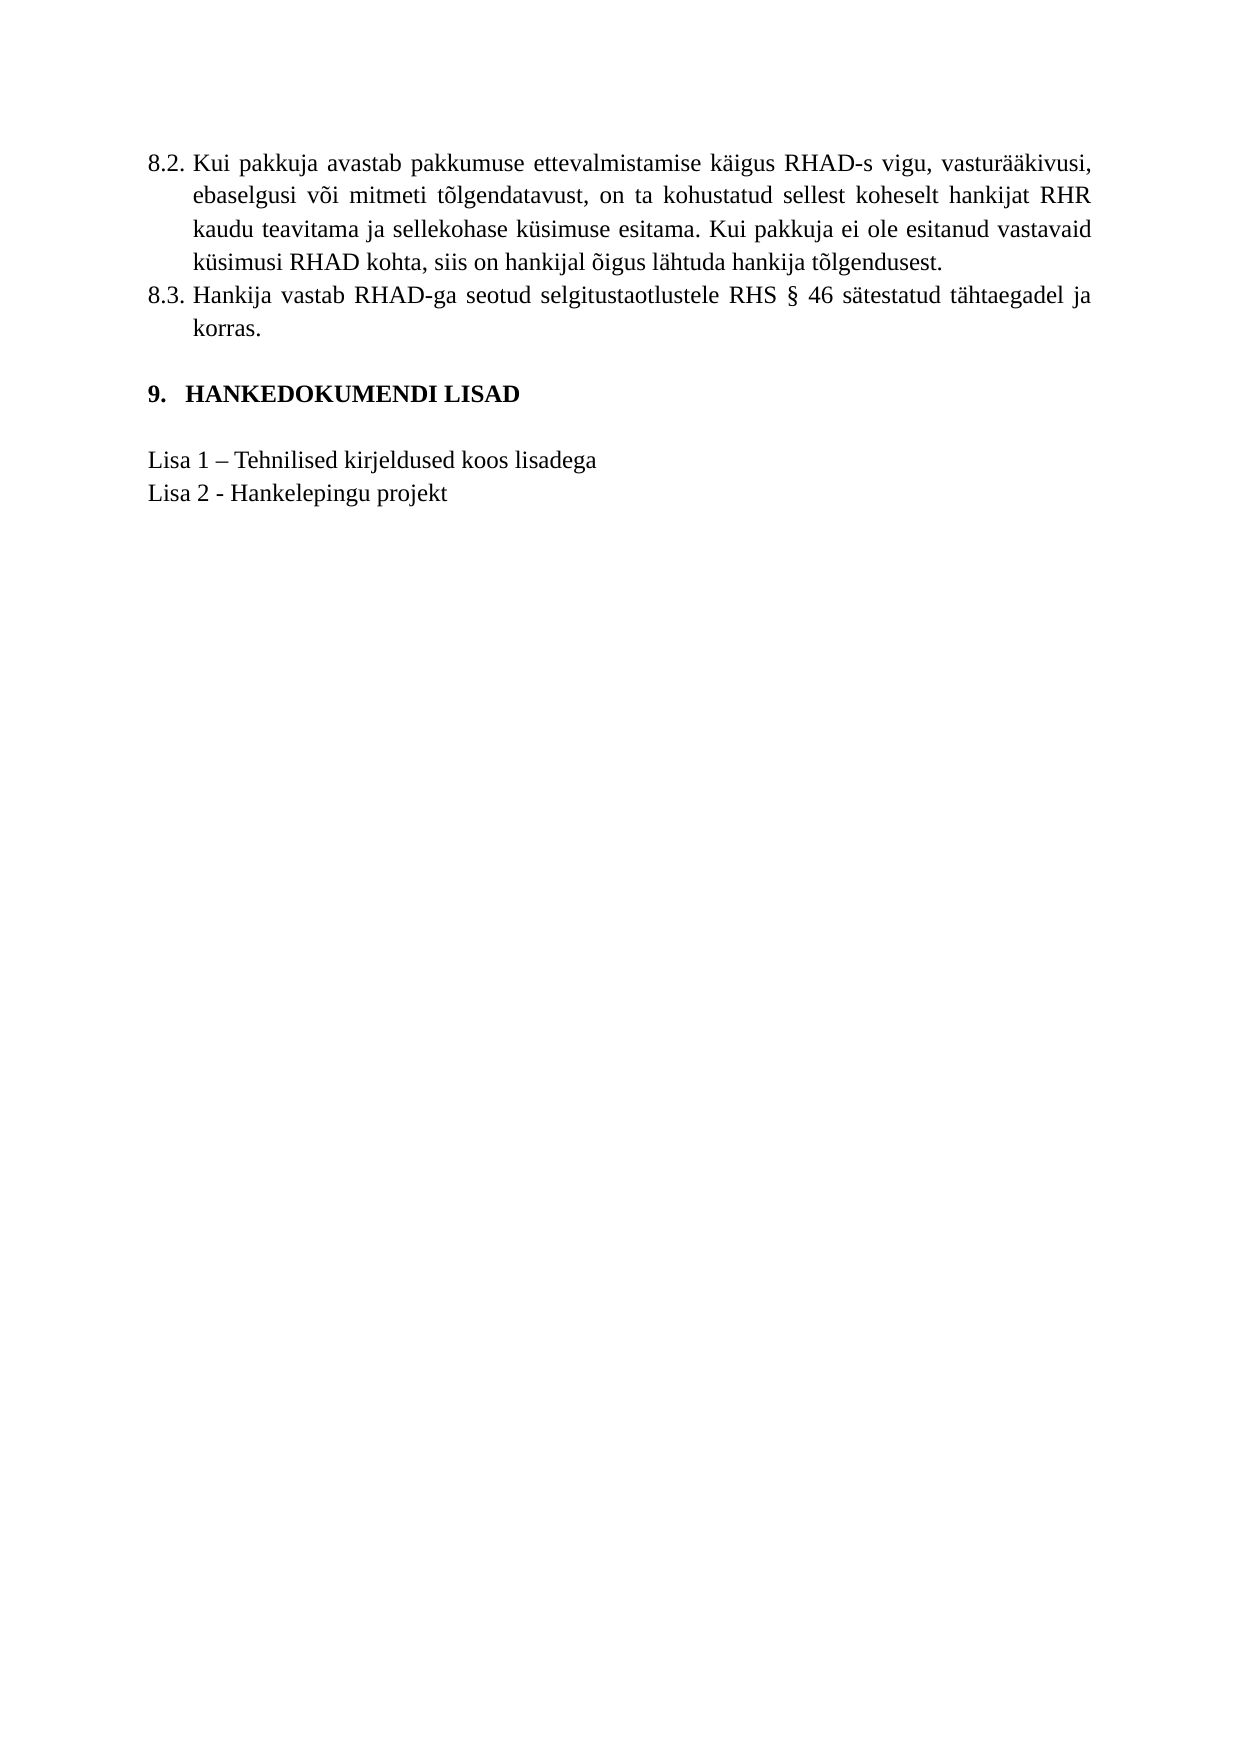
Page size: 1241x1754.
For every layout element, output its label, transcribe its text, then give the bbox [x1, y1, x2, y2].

text Kui pakkuja avastab pakkumuse ettevalmistamise käigus RHAD-s vigu, vasturääkivusi, ebaselgusi või mitmeti tõlgendatavust, on ta kohustatud sellest koheselt hankijat RHR kaudu teavitama ja sellekohase küsimuse esitama. Kui pakkuja ei ole esitanud vastavaid küsimusi RHAD kohta, siis on hankijal õigus lähtuda hankija tõlgendusest. [148, 148, 1093, 275]
text Hankija vastab RHAD-ga seotud selgitustaotlustele RHS § 46 sätestatud tähtaegadel ja korras. [148, 280, 1093, 341]
list HANKEDOKUMENDI LISAD [148, 379, 1093, 407]
list Lisa 1 – Tehnilised kirjeldused koos lisadega [148, 445, 1093, 473]
list Lisa 2 - Hankelepingu projekt [148, 478, 1093, 507]
